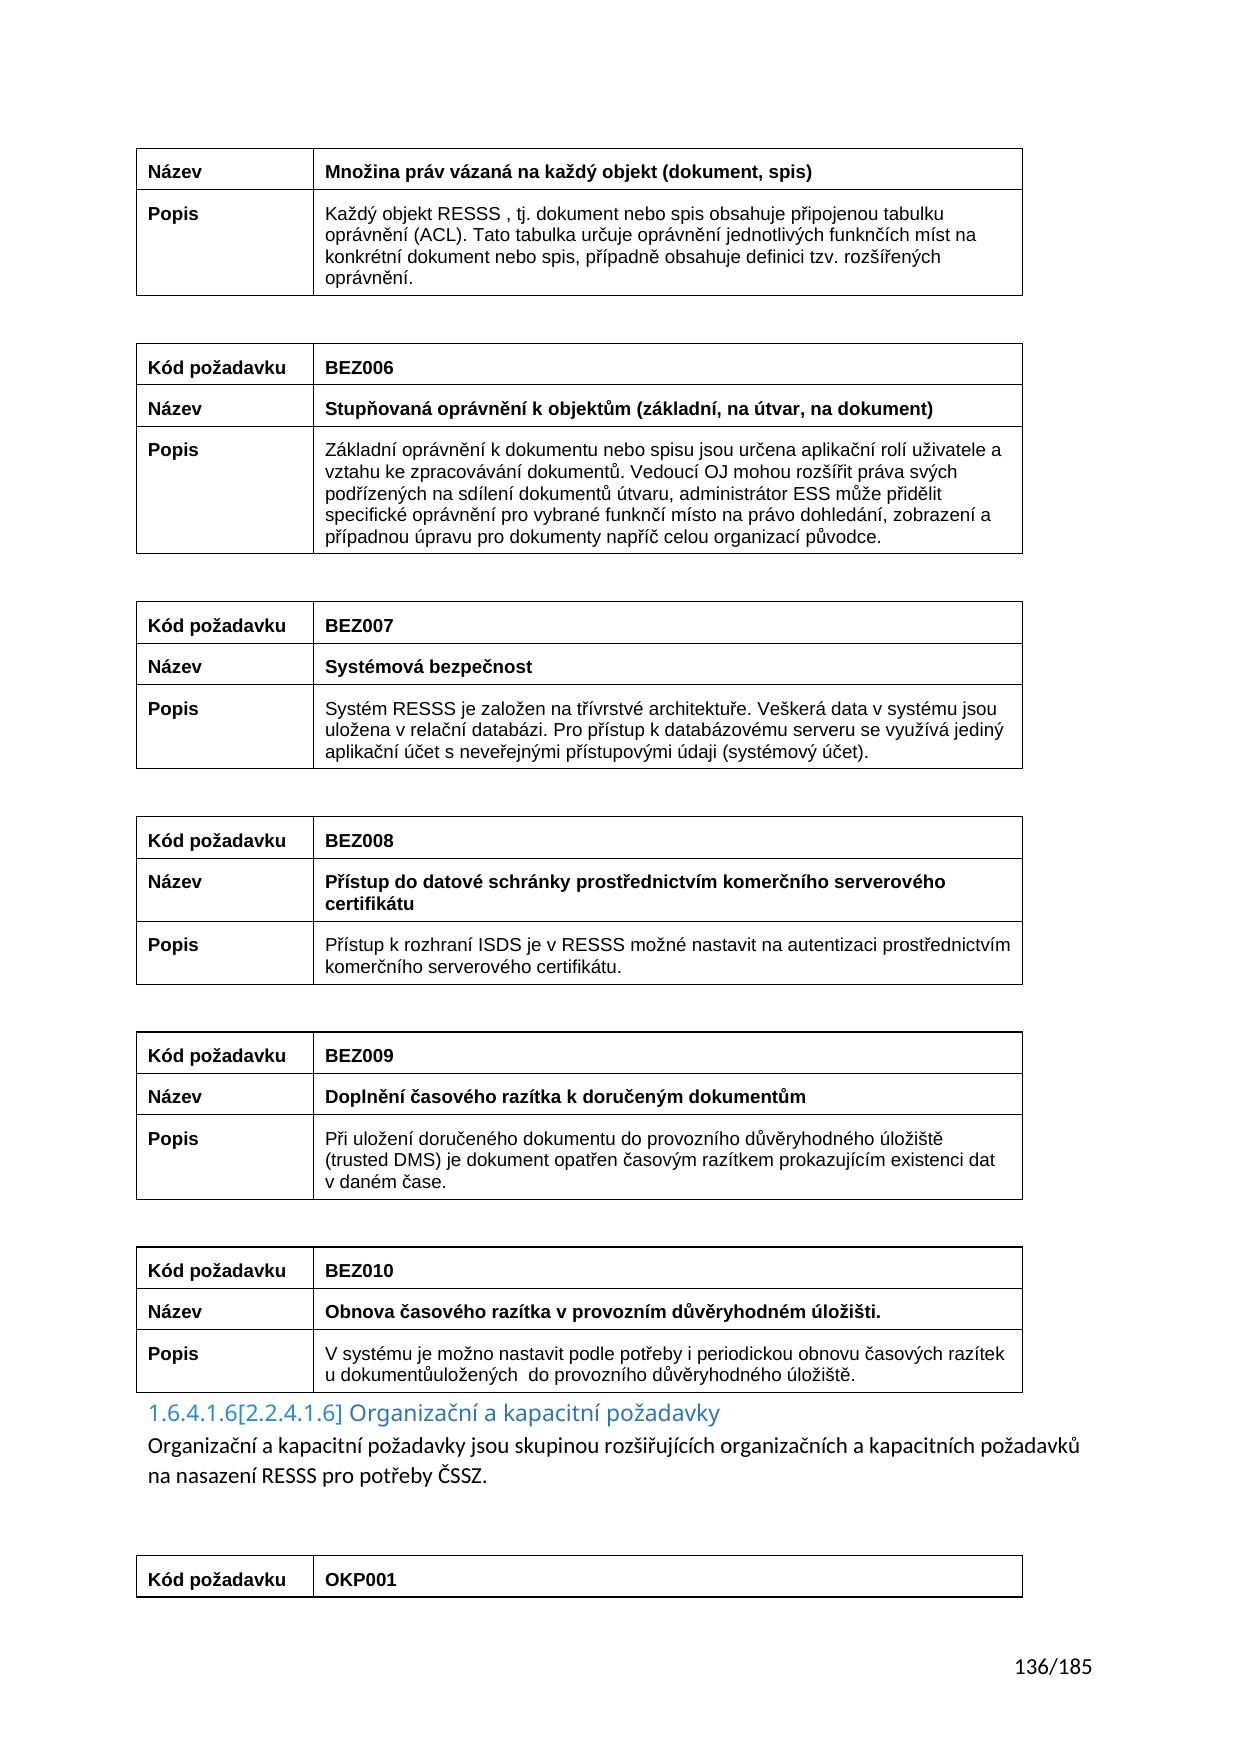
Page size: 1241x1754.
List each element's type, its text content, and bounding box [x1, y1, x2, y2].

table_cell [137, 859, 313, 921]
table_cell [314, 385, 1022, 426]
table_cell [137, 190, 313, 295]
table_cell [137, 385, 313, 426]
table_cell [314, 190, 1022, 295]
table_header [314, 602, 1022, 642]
subtitle Organizační a kapacitní požadavky [148, 1397, 1093, 1428]
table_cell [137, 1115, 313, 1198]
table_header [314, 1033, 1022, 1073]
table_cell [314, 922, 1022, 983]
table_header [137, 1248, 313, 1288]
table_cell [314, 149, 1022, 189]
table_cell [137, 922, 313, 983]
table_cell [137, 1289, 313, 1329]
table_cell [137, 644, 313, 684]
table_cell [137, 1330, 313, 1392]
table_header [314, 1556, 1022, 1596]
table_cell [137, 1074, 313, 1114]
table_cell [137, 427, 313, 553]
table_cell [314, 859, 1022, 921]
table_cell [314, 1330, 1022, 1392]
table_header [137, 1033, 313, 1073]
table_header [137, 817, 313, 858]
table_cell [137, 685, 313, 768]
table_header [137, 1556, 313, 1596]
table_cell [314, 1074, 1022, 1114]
text Organizační a kapacitní požadavky jsou skupinou rozšiřujících organizačních a kapacitních požadavků na nasazení RESSS pro potřeby ČSSZ. [148, 1431, 1093, 1489]
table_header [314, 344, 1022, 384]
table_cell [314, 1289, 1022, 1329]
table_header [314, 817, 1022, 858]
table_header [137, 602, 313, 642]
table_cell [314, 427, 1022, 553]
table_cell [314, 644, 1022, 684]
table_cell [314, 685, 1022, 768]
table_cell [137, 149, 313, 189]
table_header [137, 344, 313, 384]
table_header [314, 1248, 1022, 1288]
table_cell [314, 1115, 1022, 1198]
